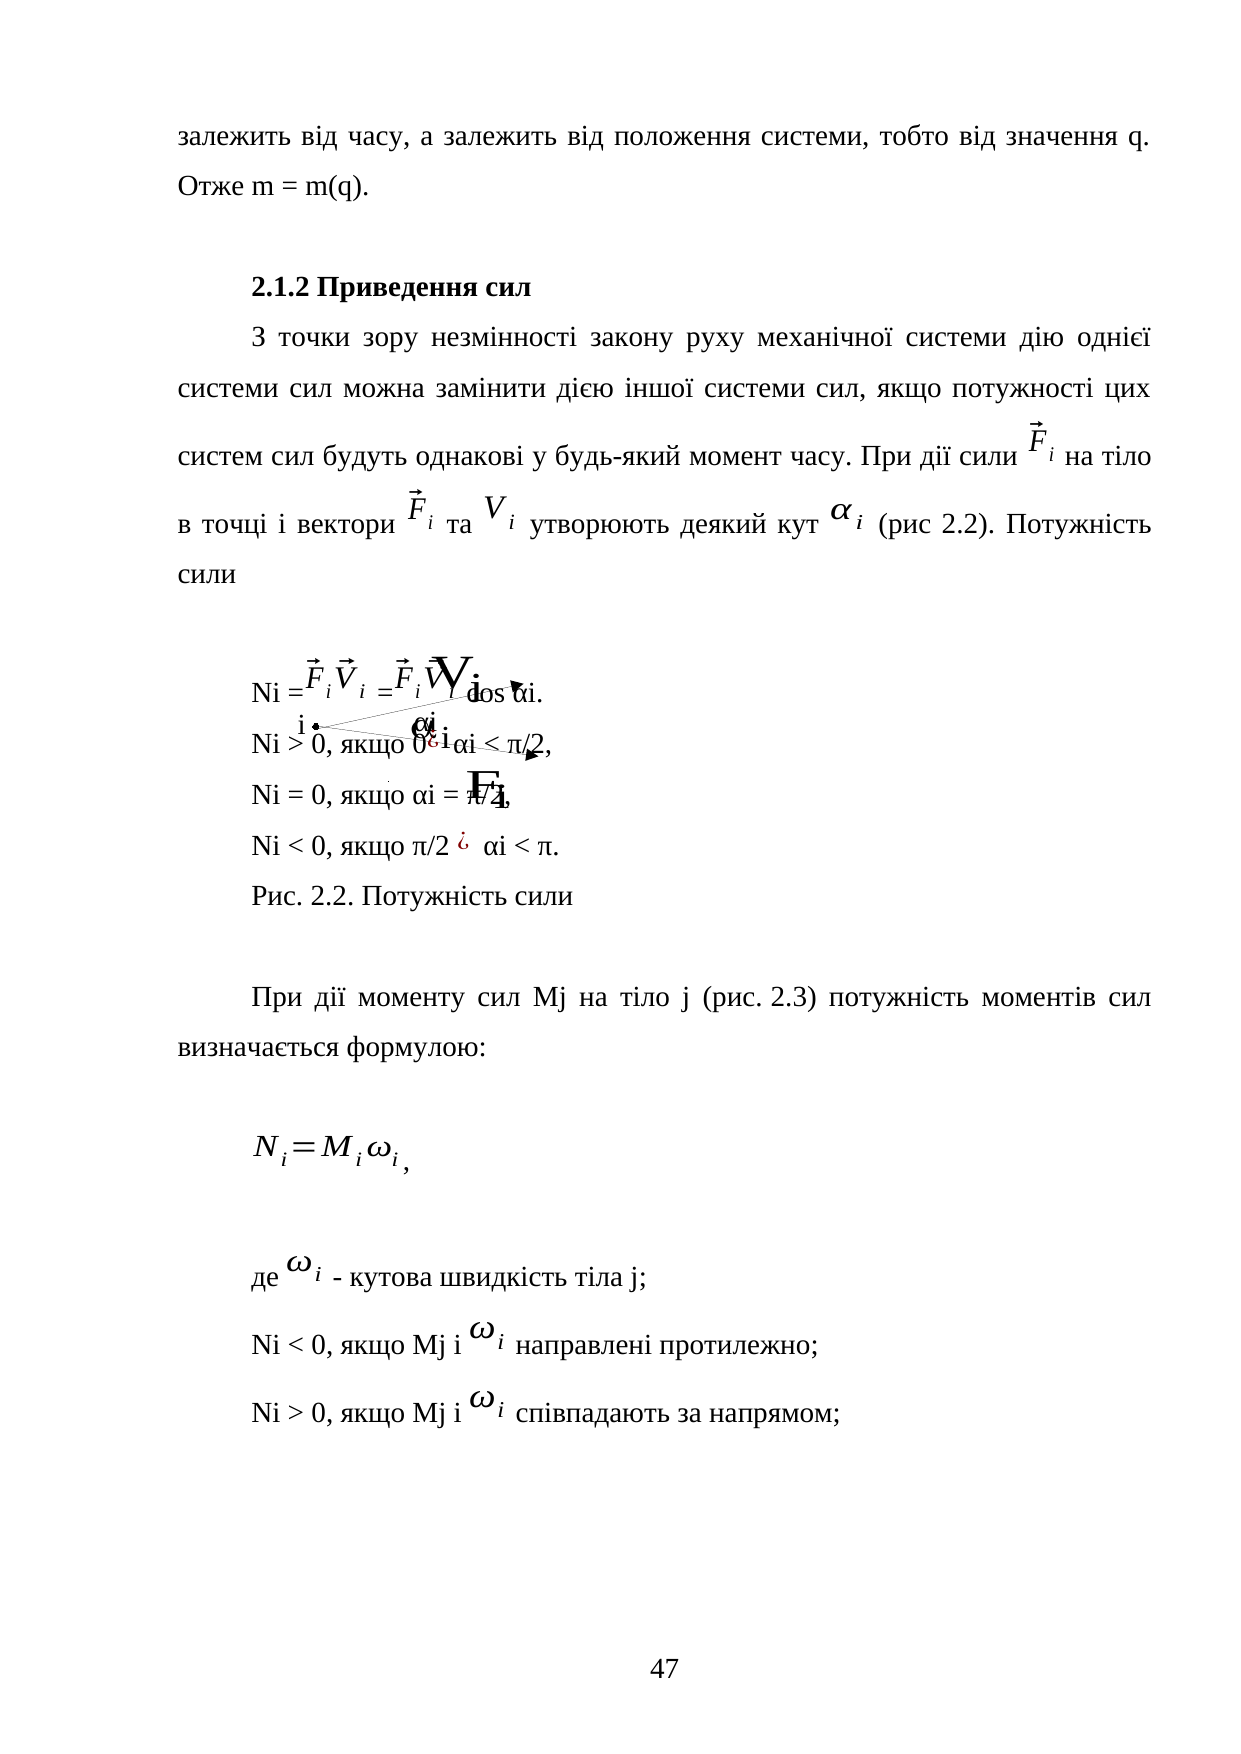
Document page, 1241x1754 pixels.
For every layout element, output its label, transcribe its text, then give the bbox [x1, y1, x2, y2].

text Ni = = cos αi. [177, 657, 1152, 709]
text Ni = 0, якщо αi = π/2, [177, 777, 1152, 810]
text З точки зору незмінності закону руху механічної системи дію однієї системи сил можна замінити дією іншої системи сил, якщо потужнoсті цих систем сил будуть однакові у будь-який момент часу. При дії сили на тіло в точці і вектори та утворюють деякий кут (рис 2.2). Потужність сили [177, 319, 1152, 590]
text Рис. 2.2. Потужність сили [177, 878, 1152, 912]
text 2.1.2 Приведення сил [177, 269, 1152, 303]
text де - кутова швидкість тіла j; [177, 1244, 1152, 1292]
text Ni < 0, якщо π/2 αi < π. [177, 827, 1152, 861]
text , [177, 1130, 1152, 1177]
text Ni > 0, якщо Mj і співпадають за напрямом; [177, 1377, 1152, 1429]
text Ni < 0, якщо Mj і направлені протилежно; [177, 1309, 1152, 1361]
text При дії моменту сил Mj на тіло j (рис. 2.3) потужність моментів сил визначається формулою: [177, 979, 1152, 1063]
text Ni > 0, якщо 0 αi < π/2, [177, 726, 1152, 760]
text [177, 118, 1152, 202]
